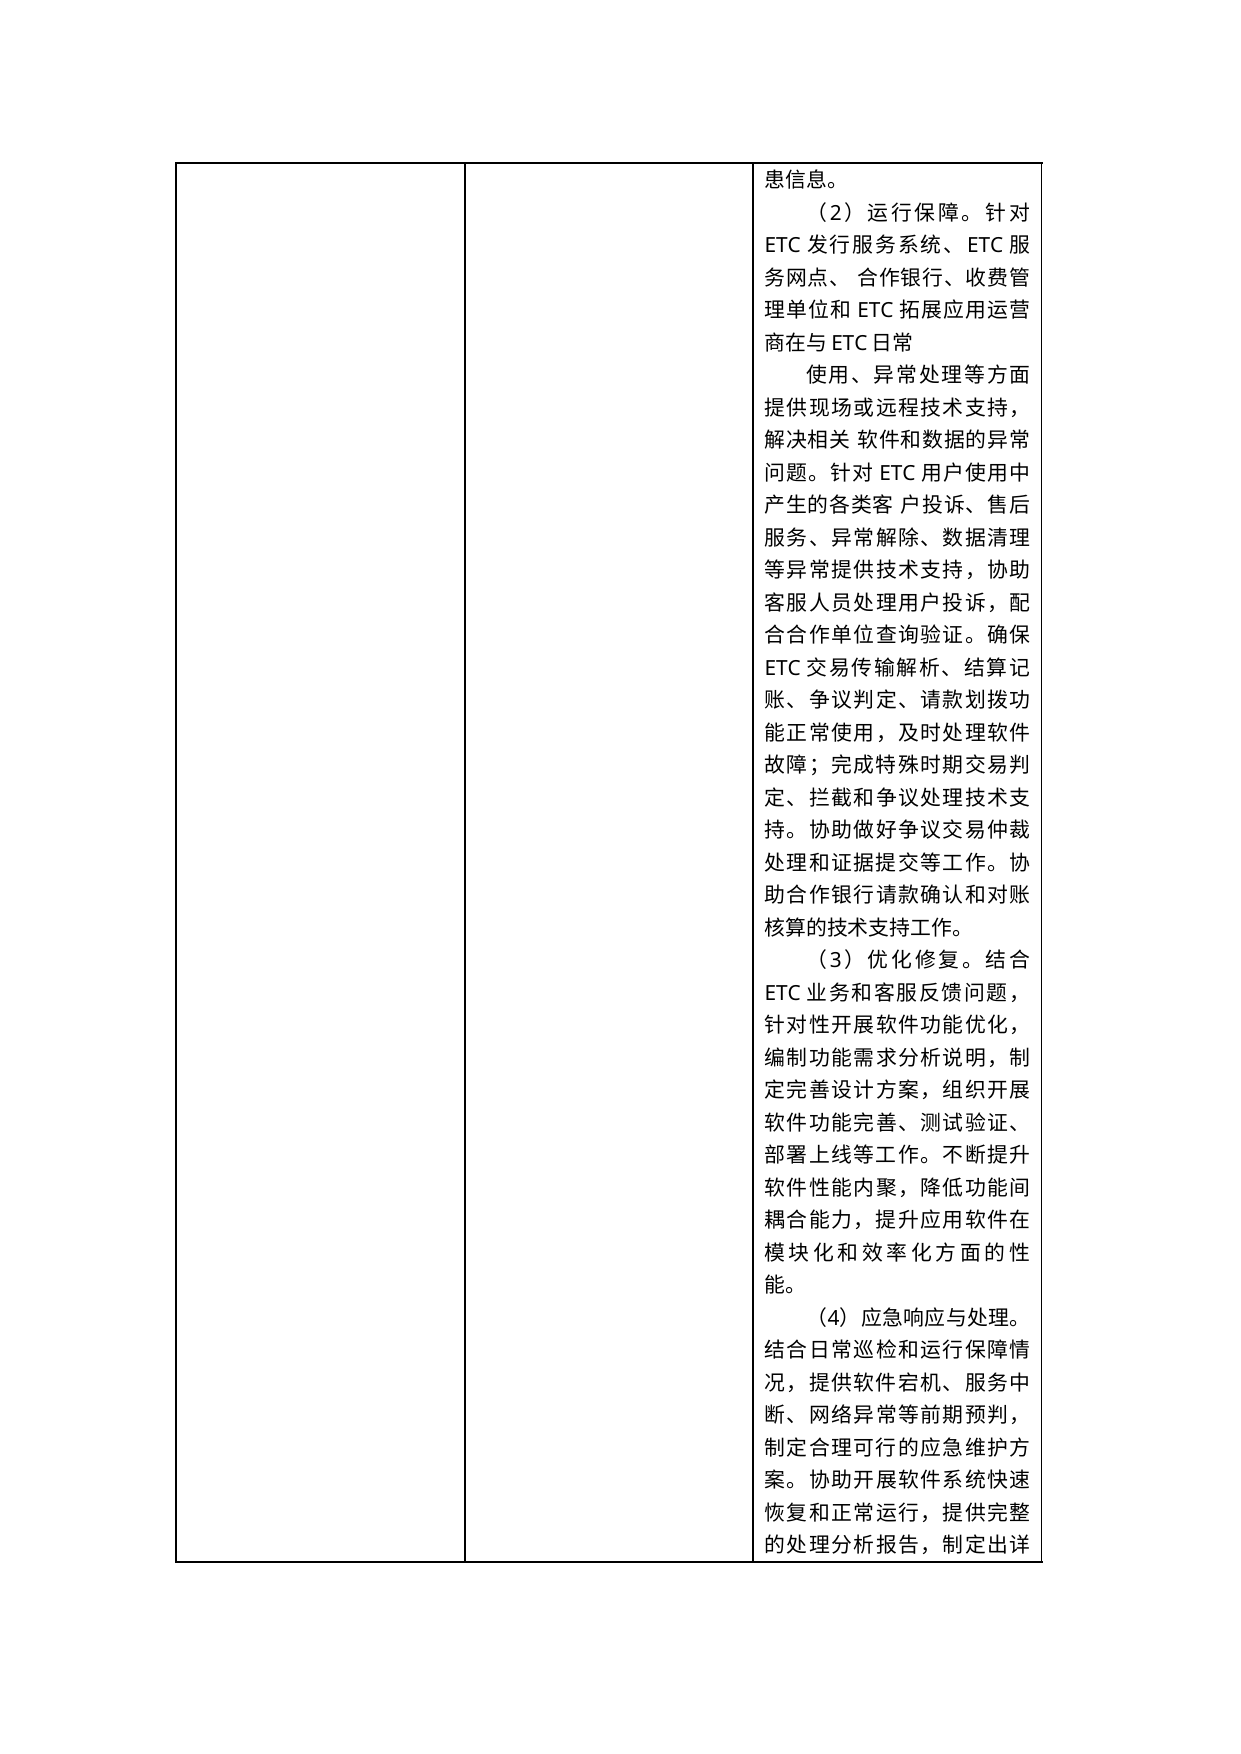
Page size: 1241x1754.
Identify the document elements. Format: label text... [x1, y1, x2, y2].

table_cell [466, 164, 752, 1561]
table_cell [754, 164, 1041, 1561]
table_cell 1 [177, 164, 464, 1561]
